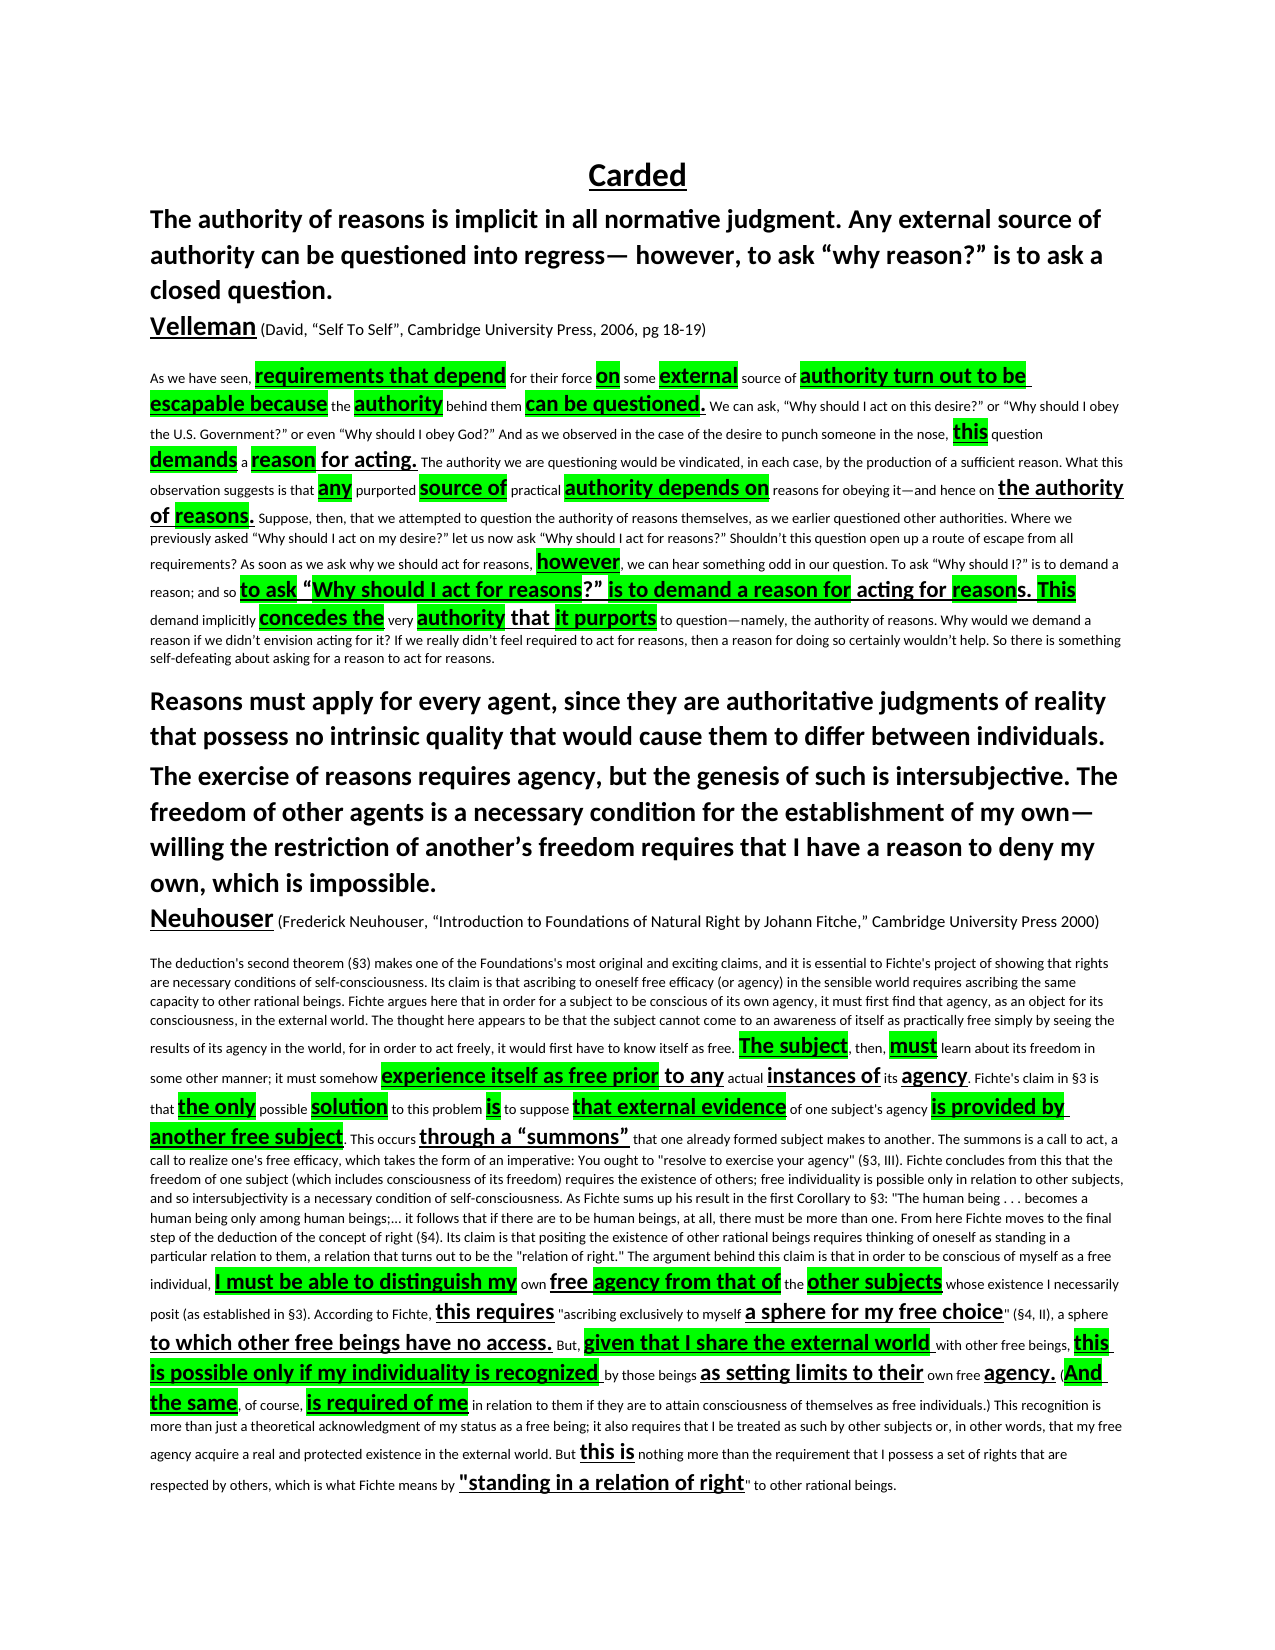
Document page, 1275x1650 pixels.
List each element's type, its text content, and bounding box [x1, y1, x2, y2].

subtitle The authority of reasons is implicit in all normative judgment. Any external source of authority can be questioned into regress— however, to ask “why reason?” is to ask a closed question. [150, 202, 1125, 307]
text Neuhouser (Frederick Neuhouser, “Introduction to Foundations of Natural Right by Johann Fitche,” Cambridge University Press 2000) [150, 902, 1125, 935]
text Velleman (David, “Self To Self”, Cambridge University Press, 2006, pg 18-19) [150, 309, 1125, 342]
text As we have seen, requirements that depend for their force on some external source of authority turn out to be escapable because the authority behind them can be questioned. We can ask, “Why should I act on this desire?” or “Why should I obey the U.S. Government?” or even “Why should I obey God?” And as we observed in the case of the desire to punch someone in the nose, this question demands a reason for acting. The authority we are questioning would be vindicated, in each case, by the production of a sufficient reason. What this observation suggests is that any purported source of practical authority depends on reasons for obeying it—and hence on the authority of reasons. Suppose, then, that we attempted to question the authority of reasons themselves, as we earlier questioned other authorities. Where we previously asked “Why should I act on my desire?” let us now ask “Why should I act for reasons?” Shouldn’t this question open up a route of escape from all requirements? As soon as we ask why we should act for reasons, however, we can hear something odd in our question. To ask “Why should I?” is to demand a reason; and so to ask “Why should I act for reasons?” is to demand a reason for acting for reasons. This demand implicitly concedes the very authority that it purports to question—namely, the authority of reasons. Why would we demand a reason if we didn’t envision acting for it? If we really didn’t feel required to act for reasons, then a reason for doing so certainly wouldn’t help. So there is something self-defeating about asking for a reason to act for reasons. [150, 361, 1125, 667]
text The deduction's second theorem (§3) makes one of the Foundations's most original and exciting claims, and it is essential to Fichte's project of showing that rights are necessary conditions of self-consciousness. Its claim is that ascribing to oneself free efficacy (or agency) in the sensible world requires ascribing the same capacity to other rational beings. Fichte argues here that in order for a subject to be conscious of its own agency, it must first find that agency, as an object for its consciousness, in the external world. The thought here appears to be that the subject cannot come to an awareness of itself as practically free simply by seeing the results of its agency in the world, for in order to act freely, it would first have to know itself as free. The subject, then, must learn about its freedom in some other manner; it must somehow experience itself as free prior to any actual instances of its agency. Fichte's claim in §3 is that the only possible solution to this problem is to suppose that external evidence of one subject's agency is provided by another free subject. This occurs through a “summons” that one already formed subject makes to another. The summons is a call to act, a call to realize one's free efficacy, which takes the form of an imperative: You ought to "resolve to exercise your agency" (§3, III). Fichte concludes from this that the freedom of one subject (which includes consciousness of its freedom) requires the existence of others; free individuality is possible only in relation to other subjects, and so intersubjectivity is a necessary condition of self-consciousness. As Fichte sums up his result in the first Corollary to §3: "The human being . . . becomes a human being only among human beings;... it follows that if there are to be human beings, at all, there must be more than one. From here Fichte moves to the final step of the deduction of the concept of right (§4). Its claim is that positing the existence of other rational beings requires thinking of oneself as standing in a particular relation to them, a relation that turns out to be the "relation of right." The argument behind this claim is that in order to be conscious of myself as a free individual, I must be able to distinguish my own free agency from that of the other subjects whose existence I necessarily posit (as established in §3). According to Fichte, this requires "ascribing exclusively to myself a sphere for my free choice" (§4, II), a sphere to which other free beings have no access. But, given that I share the external world with other free beings, this is possible only if my individuality is recognized by those beings as setting limits to their own free agency. (And the same, of course, is required of me in relation to them if they are to attain consciousness of themselves as free individuals.) This recognition is more than just a theoretical acknowledgment of my status as a free being; it also requires that I be treated as such by other subjects or, in other words, that my free agency acquire a real and protected existence in the external world. But this is nothing more than the requirement that I possess a set of rights that are respected by others, which is what Fichte means by "standing in a relation of right" to other rational beings. [150, 954, 1125, 1496]
subtitle The exercise of reasons requires agency, but the genesis of such is intersubjective. The freedom of other agents is a necessary condition for the establishment of my own—willing the restriction of another’s freedom requires that I have a reason to deny my own, which is impossible. [150, 759, 1125, 899]
subtitle Carded [150, 154, 1125, 195]
subtitle Reasons must apply for every agent, since they are authoritative judgments of reality that possess no intrinsic quality that would cause them to differ between individuals. [150, 684, 1125, 752]
